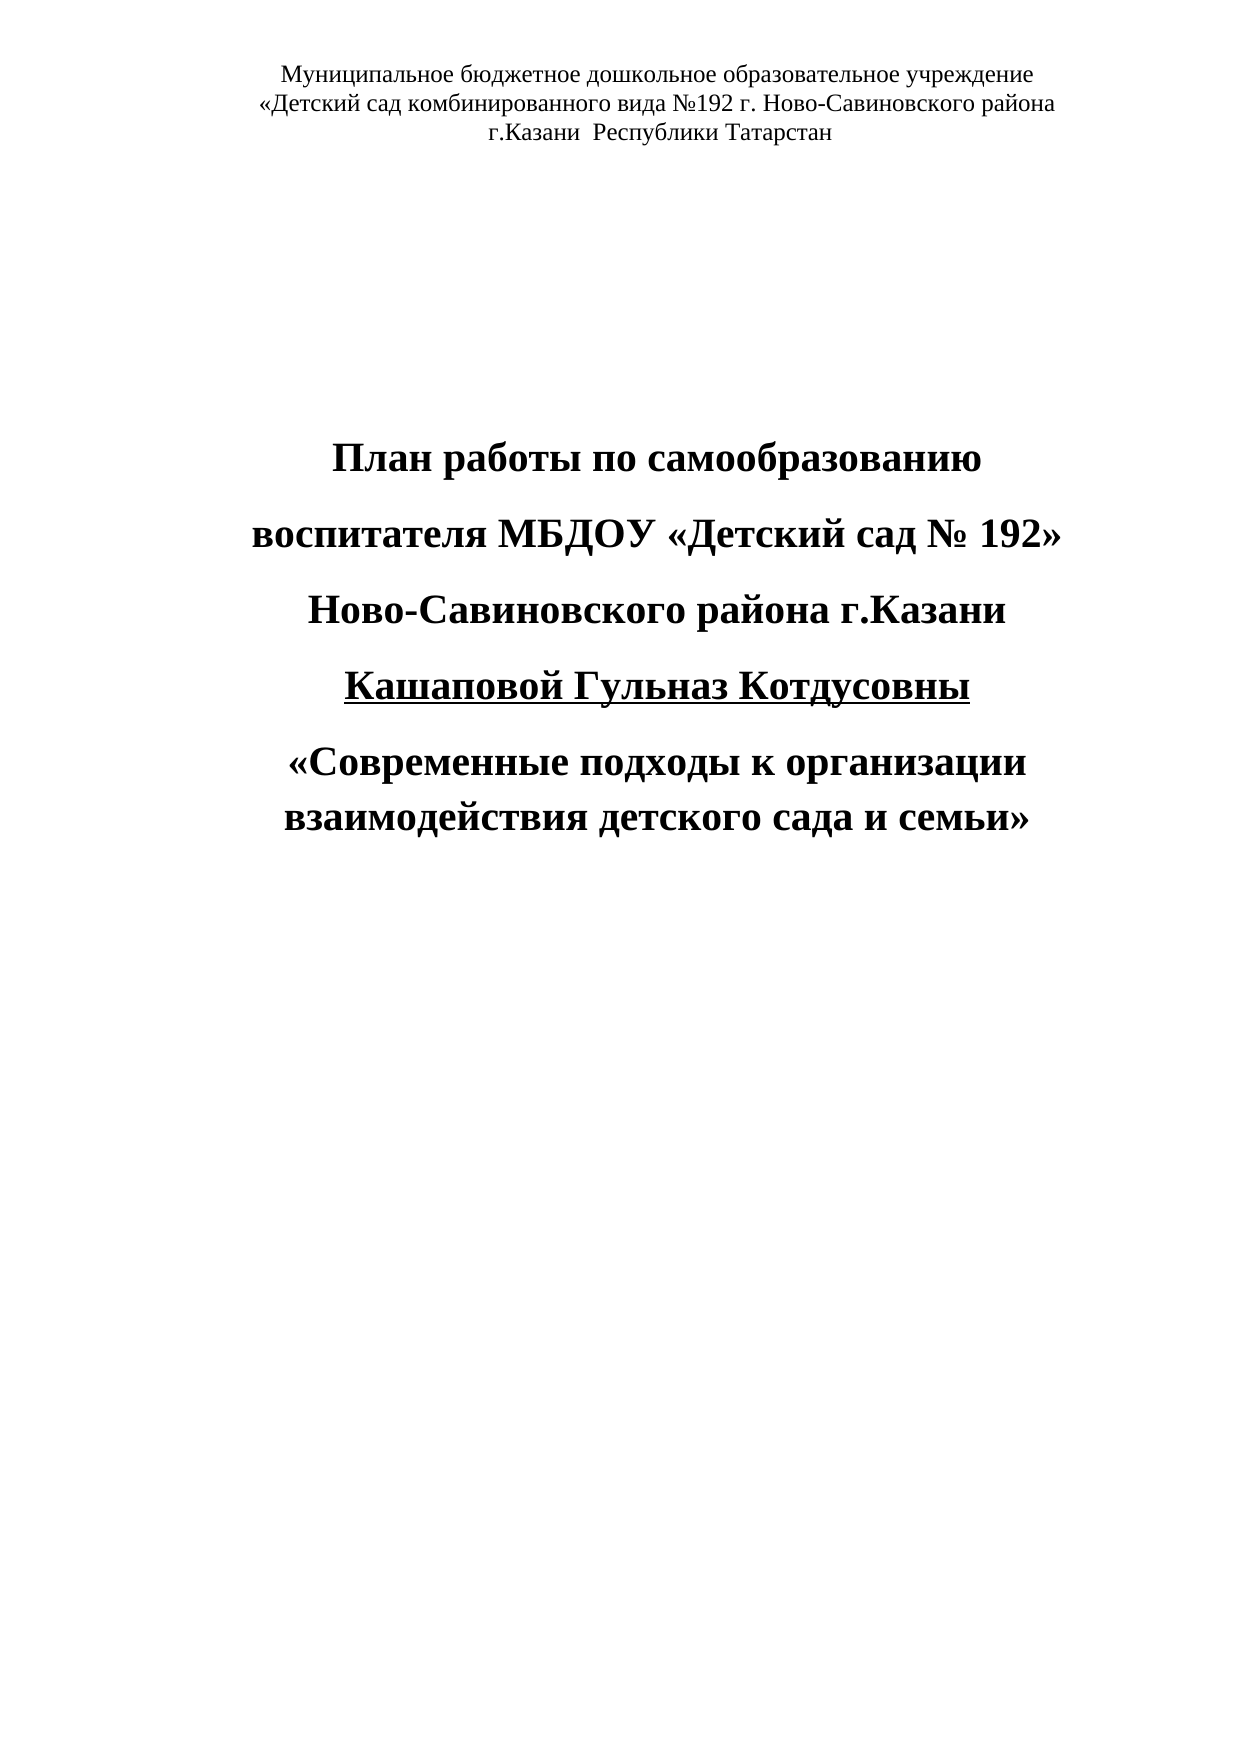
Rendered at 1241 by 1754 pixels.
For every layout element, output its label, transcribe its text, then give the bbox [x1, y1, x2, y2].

text Кашаповой Гульназ Котдусовны [162, 660, 1152, 708]
text воспитателя МБДОУ «Детский сад № 192» [162, 508, 1152, 556]
text «Детский сад комбинированного вида №192 г. Ново-Савиновского района [162, 88, 1152, 117]
text Ново-Савиновского района г.Казани [162, 584, 1152, 632]
text г.Казани Республики Татарстан [162, 117, 1152, 145]
text План работы по самообразованию [162, 433, 1152, 481]
text «Современные подходы к организации взаимодействия детского сада и семьи» [162, 736, 1152, 839]
text Муниципальное бюджетное дошкольное образовательное учреждение [162, 59, 1152, 88]
